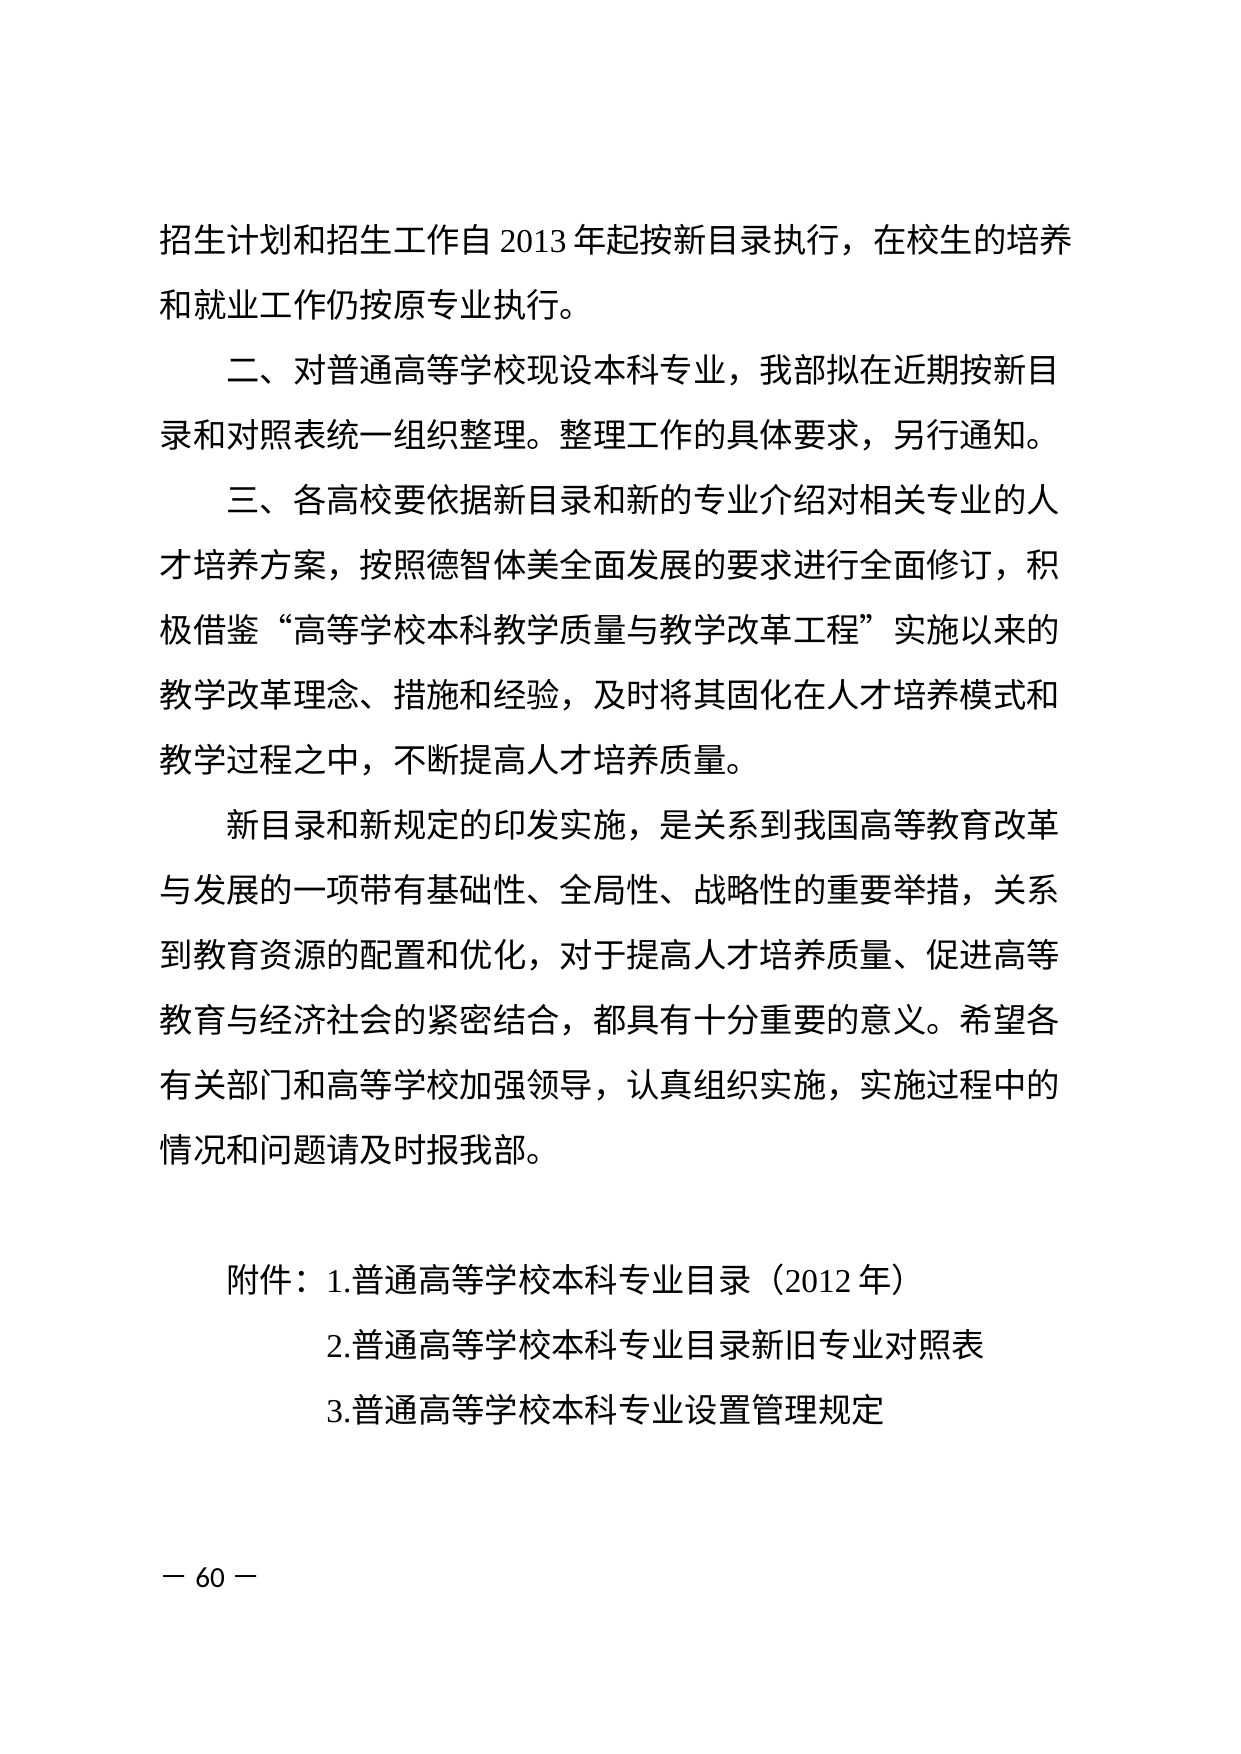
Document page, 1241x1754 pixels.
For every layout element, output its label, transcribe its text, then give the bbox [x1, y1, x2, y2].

text 附件：1.普通高等学校本科专业目录（2012年） [159, 1245, 1081, 1310]
text 2.普通高等学校本科专业目录新旧专业对照表 [159, 1310, 1081, 1375]
text 三、各高校要依据新目录和新的专业介绍对相关专业的人才培养方案，按照德智体美全面发展的要求进行全面修订，积极借鉴“高等学校本科教学质量与教学改革工程”实施以来的教学改革理念、措施和经验，及时将其固化在人才培养模式和教学过程之中，不断提高人才培养质量。 [159, 465, 1081, 790]
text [159, 205, 1081, 335]
text 二、对普通高等学校现设本科专业，我部拟在近期按新目录和对照表统一组织整理。整理工作的具体要求，另行通知。 [159, 335, 1081, 465]
text 新目录和新规定的印发实施，是关系到我国高等教育改革与发展的一项带有基础性、全局性、战略性的重要举措，关系到教育资源的配置和优化，对于提高人才培养质量、促进高等教育与经济社会的紧密结合，都具有十分重要的意义。希望各有关部门和高等学校加强领导，认真组织实施，实施过程中的情况和问题请及时报我部。 [159, 790, 1081, 1180]
text 3.普通高等学校本科专业设置管理规定 [159, 1375, 1081, 1440]
